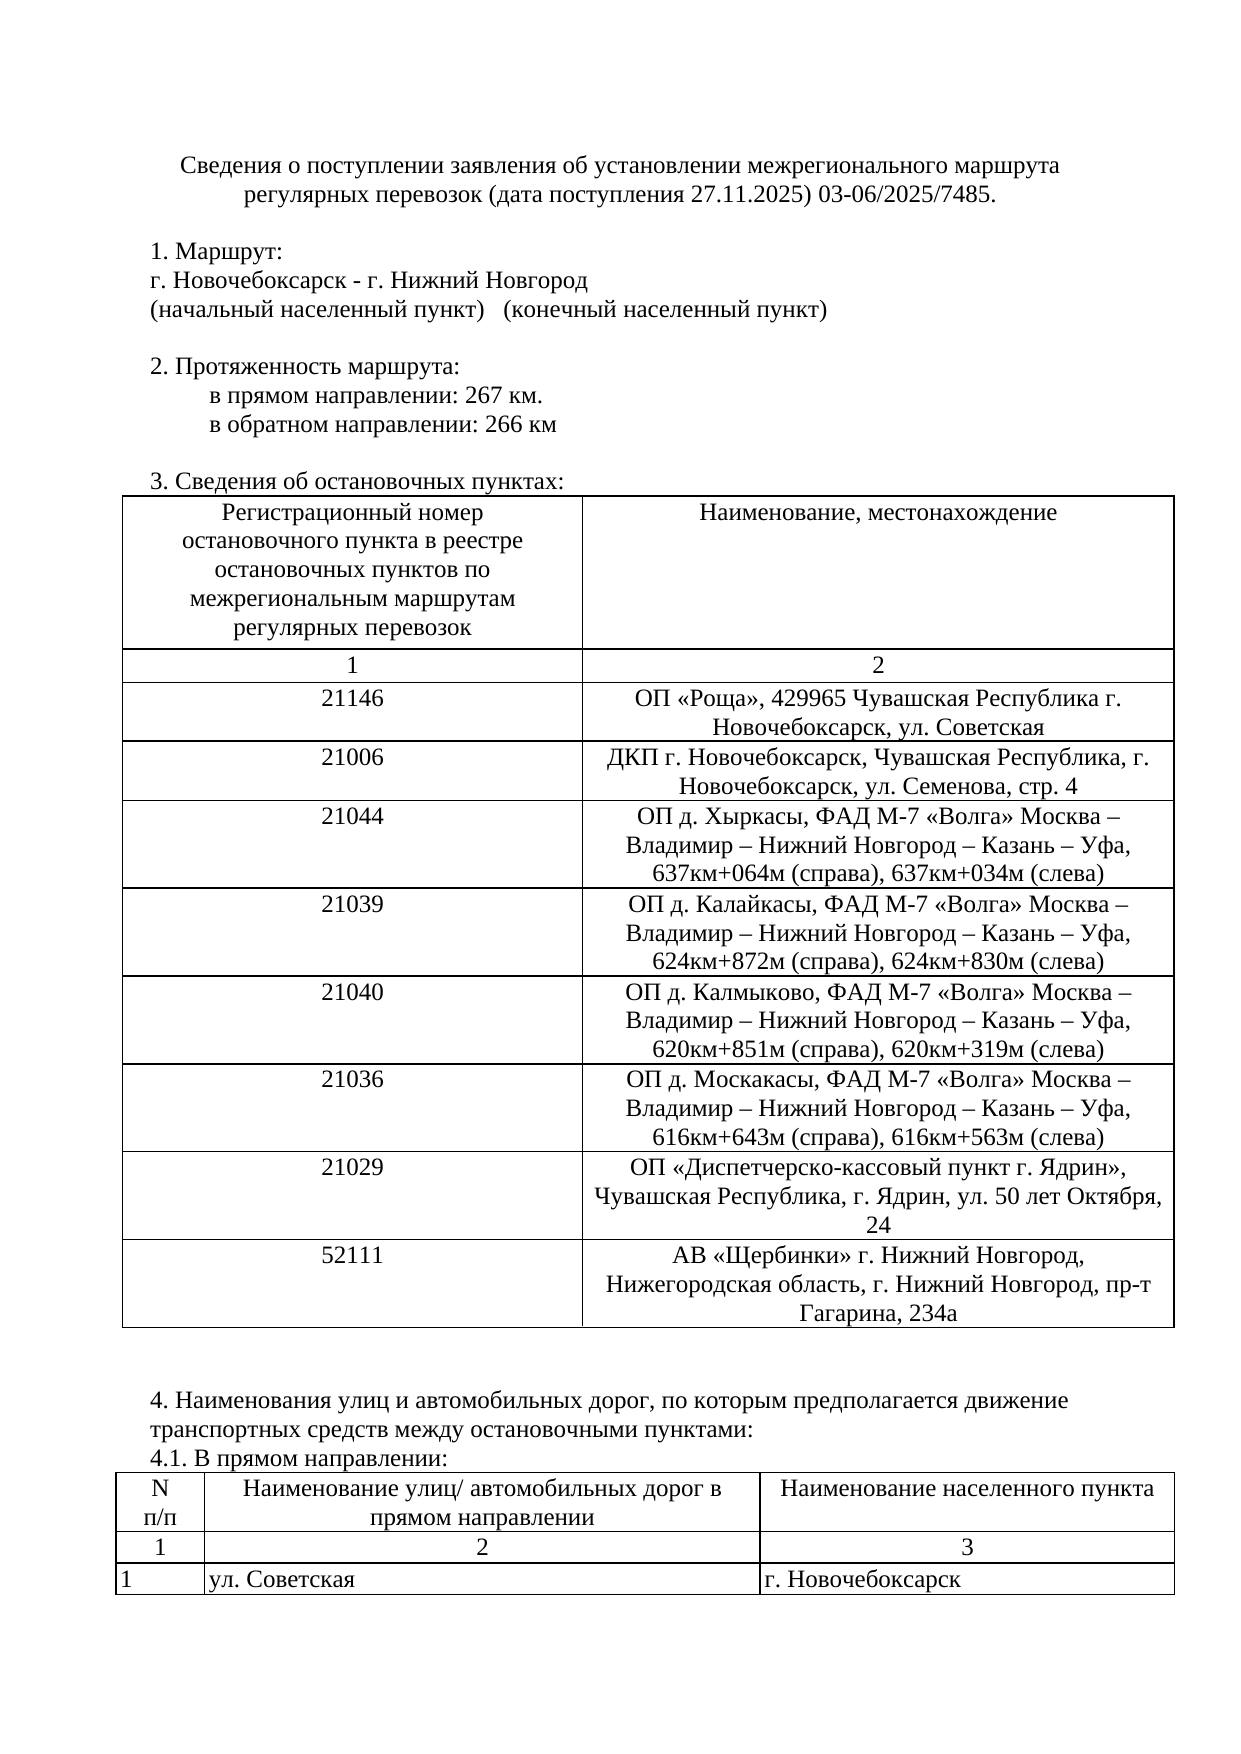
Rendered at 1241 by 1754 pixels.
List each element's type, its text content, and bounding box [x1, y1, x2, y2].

text Сведения о поступлении заявления об установлении межрегионального маршрута регулярных перевозок (дата поступления 27.11.2025) 03-06/2025/7485. [150, 150, 1090, 207]
table_header N п/п [117, 1473, 204, 1531]
table_cell 52111 [123, 1240, 582, 1326]
table_cell ОП д. Калмыково, ФАД М-7 «Волга» Москва – Владимир – Нижний Новгород – Казань – Уфа, 620км+851м (справа), 620км+319м (слева) [583, 977, 1173, 1063]
text в прямом направлении: 267 км. [150, 380, 1090, 409]
table_cell 2 [583, 650, 1173, 681]
text 4.1. В прямом направлении: [150, 1443, 1090, 1472]
table_cell ул. Советская [205, 1564, 759, 1594]
text г. Новочебоксарск - г. Нижний Новгород [150, 265, 1090, 294]
table_cell 21036 [123, 1065, 582, 1151]
table_cell 21039 [123, 889, 582, 975]
table_header Наименование населенного пункта [761, 1473, 1174, 1531]
table_cell ОП д. Москакасы, ФАД М-7 «Волга» Москва – Владимир – Нижний Новгород – Казань – Уфа, 616км+643м (справа), 616км+563м (слева) [583, 1065, 1173, 1151]
table_cell г. Новочебоксарск [761, 1564, 1174, 1594]
table_cell 2 [205, 1532, 759, 1562]
table_cell ОП «Роща», 429965 Чувашская Республика г. Новочебоксарск, ул. Советская [583, 683, 1173, 740]
text 4. Наименования улиц и автомобильных дорог, по которым предполагается движение транспортных средств между остановочными пунктами: [150, 1385, 1090, 1443]
text (начальный населенный пункт) (конечный населенный пункт) [150, 294, 1090, 322]
text 3. Сведения об остановочных пунктах: [150, 466, 1090, 495]
table_header Наименование, местонахождение [583, 497, 1173, 648]
table_cell ОП д. Калайкасы, ФАД М-7 «Волга» Москва – Владимир – Нижний Новгород – Казань – Уфа, 624км+872м (справа), 624км+830м (слева) [583, 889, 1173, 975]
table_cell 21006 [123, 742, 582, 799]
table_cell 1 [117, 1532, 204, 1562]
table_header Наименование улиц/ автомобильных дорог в прямом направлении [205, 1473, 759, 1531]
text 1. Маршрут: [150, 236, 1090, 265]
text 2. Протяженность маршрута: [150, 351, 1090, 380]
table_header Регистрационный номер остановочного пункта в реестре остановочных пунктов по межрегиональным маршрутам регулярных перевозок [123, 497, 582, 648]
text в обратном направлении: 266 км [150, 409, 1090, 437]
table_cell 1 [123, 650, 582, 681]
table_cell 1 [117, 1564, 204, 1594]
table_cell АВ «Щербинки» г. Нижний Новгород, Нижегородская область, г. Нижний Новгород, пр-т Гагарина, 234а [583, 1240, 1173, 1326]
table_cell 3 [761, 1532, 1174, 1562]
table_cell ОП д. Хыркасы, ФАД М-7 «Волга» Москва – Владимир – Нижний Новгород – Казань – Уфа, 637км+064м (справа), 637км+034м (слева) [583, 801, 1173, 887]
table_cell 21044 [123, 801, 582, 887]
table_cell 21146 [123, 683, 582, 740]
table_cell 21029 [123, 1152, 582, 1238]
table_cell 21040 [123, 977, 582, 1063]
table_cell ОП «Диспетчерско-кассовый пункт г. Ядрин», Чувашская Республика, г. Ядрин, ул. 50 лет Октября, 24 [583, 1152, 1173, 1238]
table_cell ДКП г. Новочебоксарск, Чувашская Республика, г. Новочебоксарск, ул. Семенова, стр. 4 [583, 742, 1173, 799]
